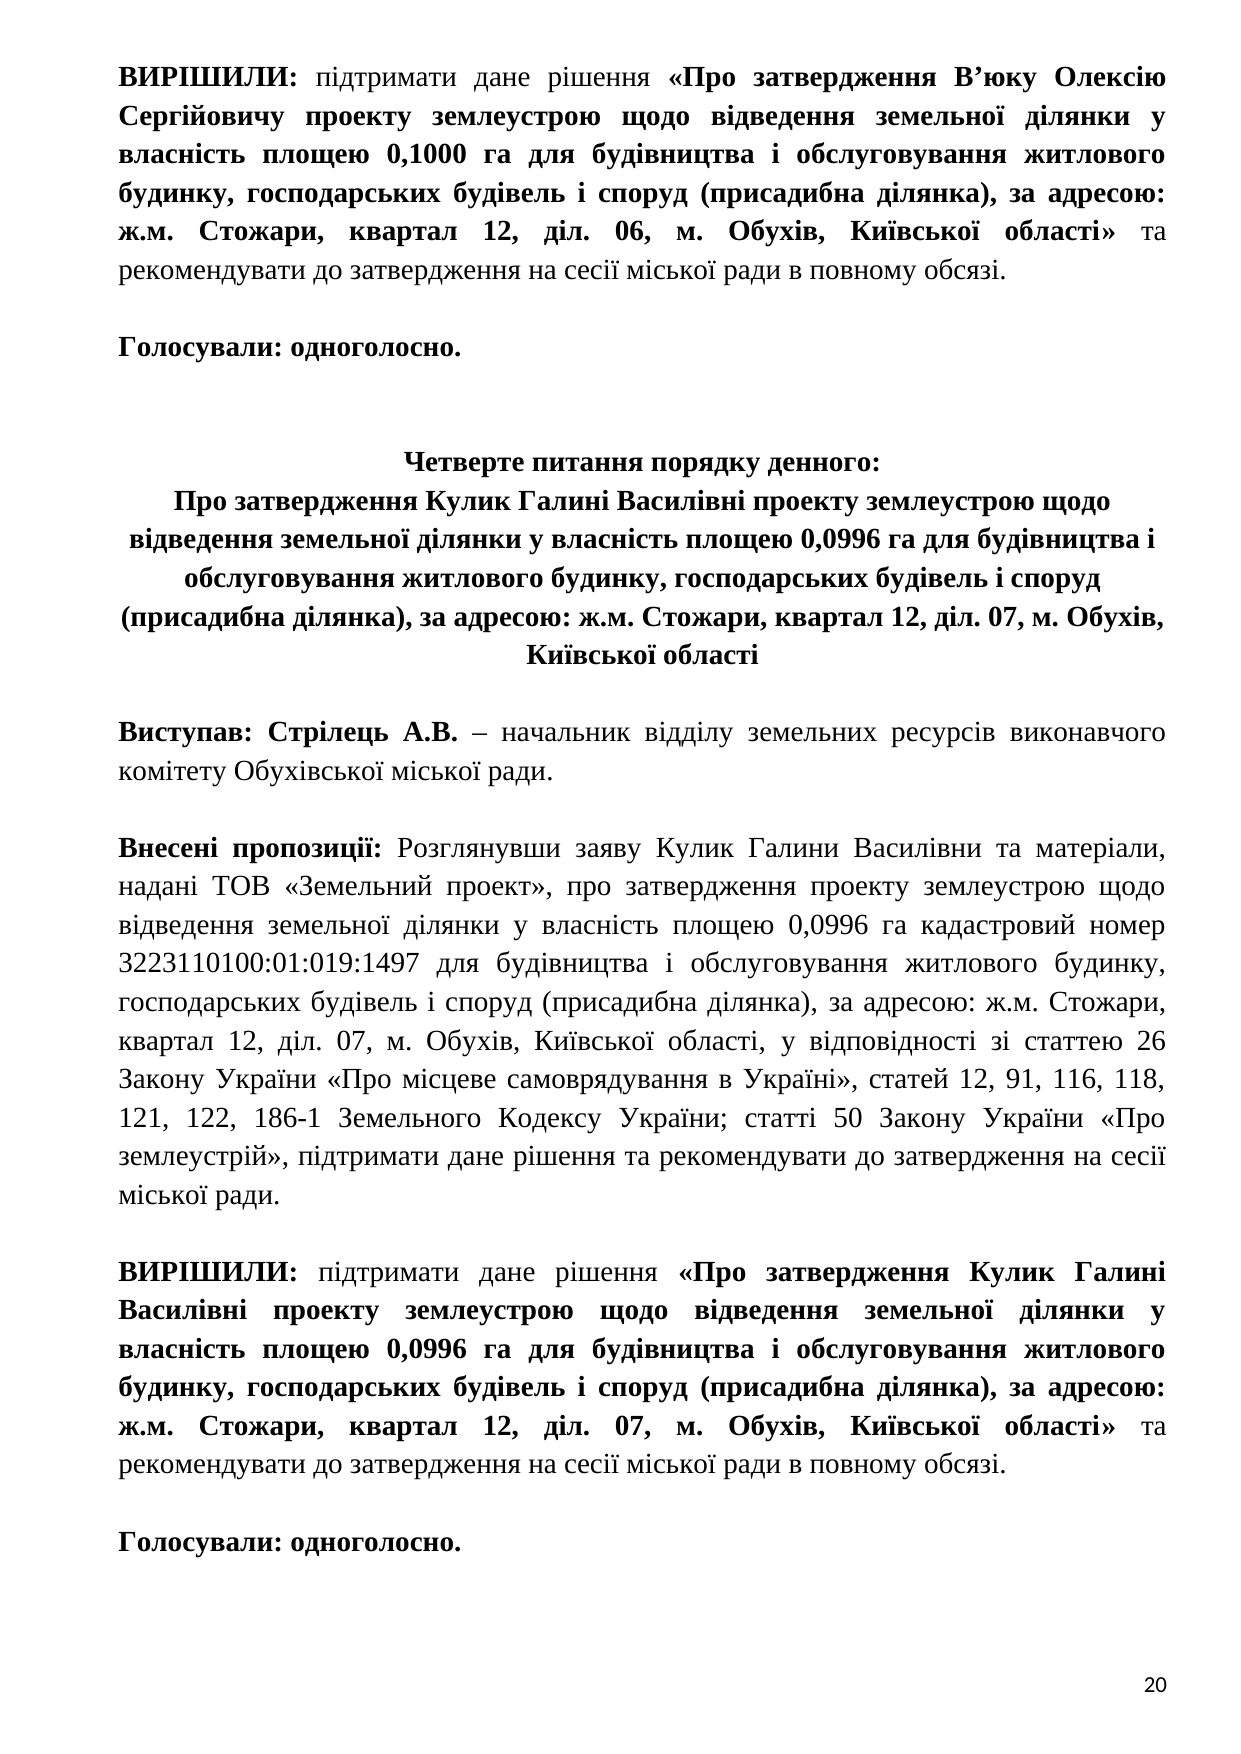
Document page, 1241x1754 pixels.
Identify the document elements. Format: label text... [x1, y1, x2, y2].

text ВИРІШИЛИ: підтримати дане рішення «Про затвердження Кулик Галині Василівні проекту землеустрою щодо відведення земельної ділянки у власність площею 0,0996 га для будівництва і обслуговування житлового будинку, господарських будівель і споруд (присадибна ділянка), за адресою: ж.м. Стожари, квартал 12, діл. 07, м. Обухів, Київської області» та рекомендувати до затвердження на сесії міської ради в повному обсязі. [118, 1254, 1167, 1480]
text Четверте питання порядку денного: [118, 444, 1167, 478]
text Виступав: Стрілець А.В. – начальник відділу земельних ресурсів виконавчого комітету Обухівської міської ради. [118, 714, 1167, 786]
text Голосували: одноголосно. [118, 329, 1167, 362]
text Про затвердження Кулик Галині Василівні проекту землеустрою щодо відведення земельної ділянки у власність площею 0,0996 га для будівництва і обслуговування житлового будинку, господарських будівель і споруд (присадибна ділянка), за адресою: ж.м. Стожари, квартал 12, діл. 07, м. Обухів, Київської області [118, 483, 1167, 671]
text Внесені пропозиції: Розглянувши заяву Кулик Галини Василівни та матеріали, надані ТОВ «Земельний проект», про затвердження проекту землеустрою щодо відведення земельної ділянки у власність площею 0,0996 га кадастровий номер 3223110100:01:019:1497 для будівництва і обслуговування житлового будинку, господарських будівель і споруд (присадибна ділянка), за адресою: ж.м. Стожари, квартал 12, діл. 07, м. Обухів, Київської області, у відповідності зі статтею 26 Закону України «Про місцеве самоврядування в Україні», статей 12, 91, 116, 118, 121, 122, 186-1 Земельного Кодексу України; статті 50 Закону України «Про землеустрій», підтримати дане рішення та рекомендувати до затвердження на сесії міської ради. [118, 830, 1167, 1210]
text ВИРІШИЛИ: підтримати дане рішення «Про затвердження В’юку Олексію Сергійовичу проекту землеустрою щодо відведення земельної ділянки у власність площею 0,1000 га для будівництва і обслуговування житлового будинку, господарських будівель і споруд (присадибна ділянка), за адресою: ж.м. Стожари, квартал 12, діл. 06, м. Обухів, Київської області» та рекомендувати до затвердження на сесії міської ради в повному обсязі. [118, 59, 1167, 285]
text Голосували: одноголосно. [118, 1524, 1167, 1557]
